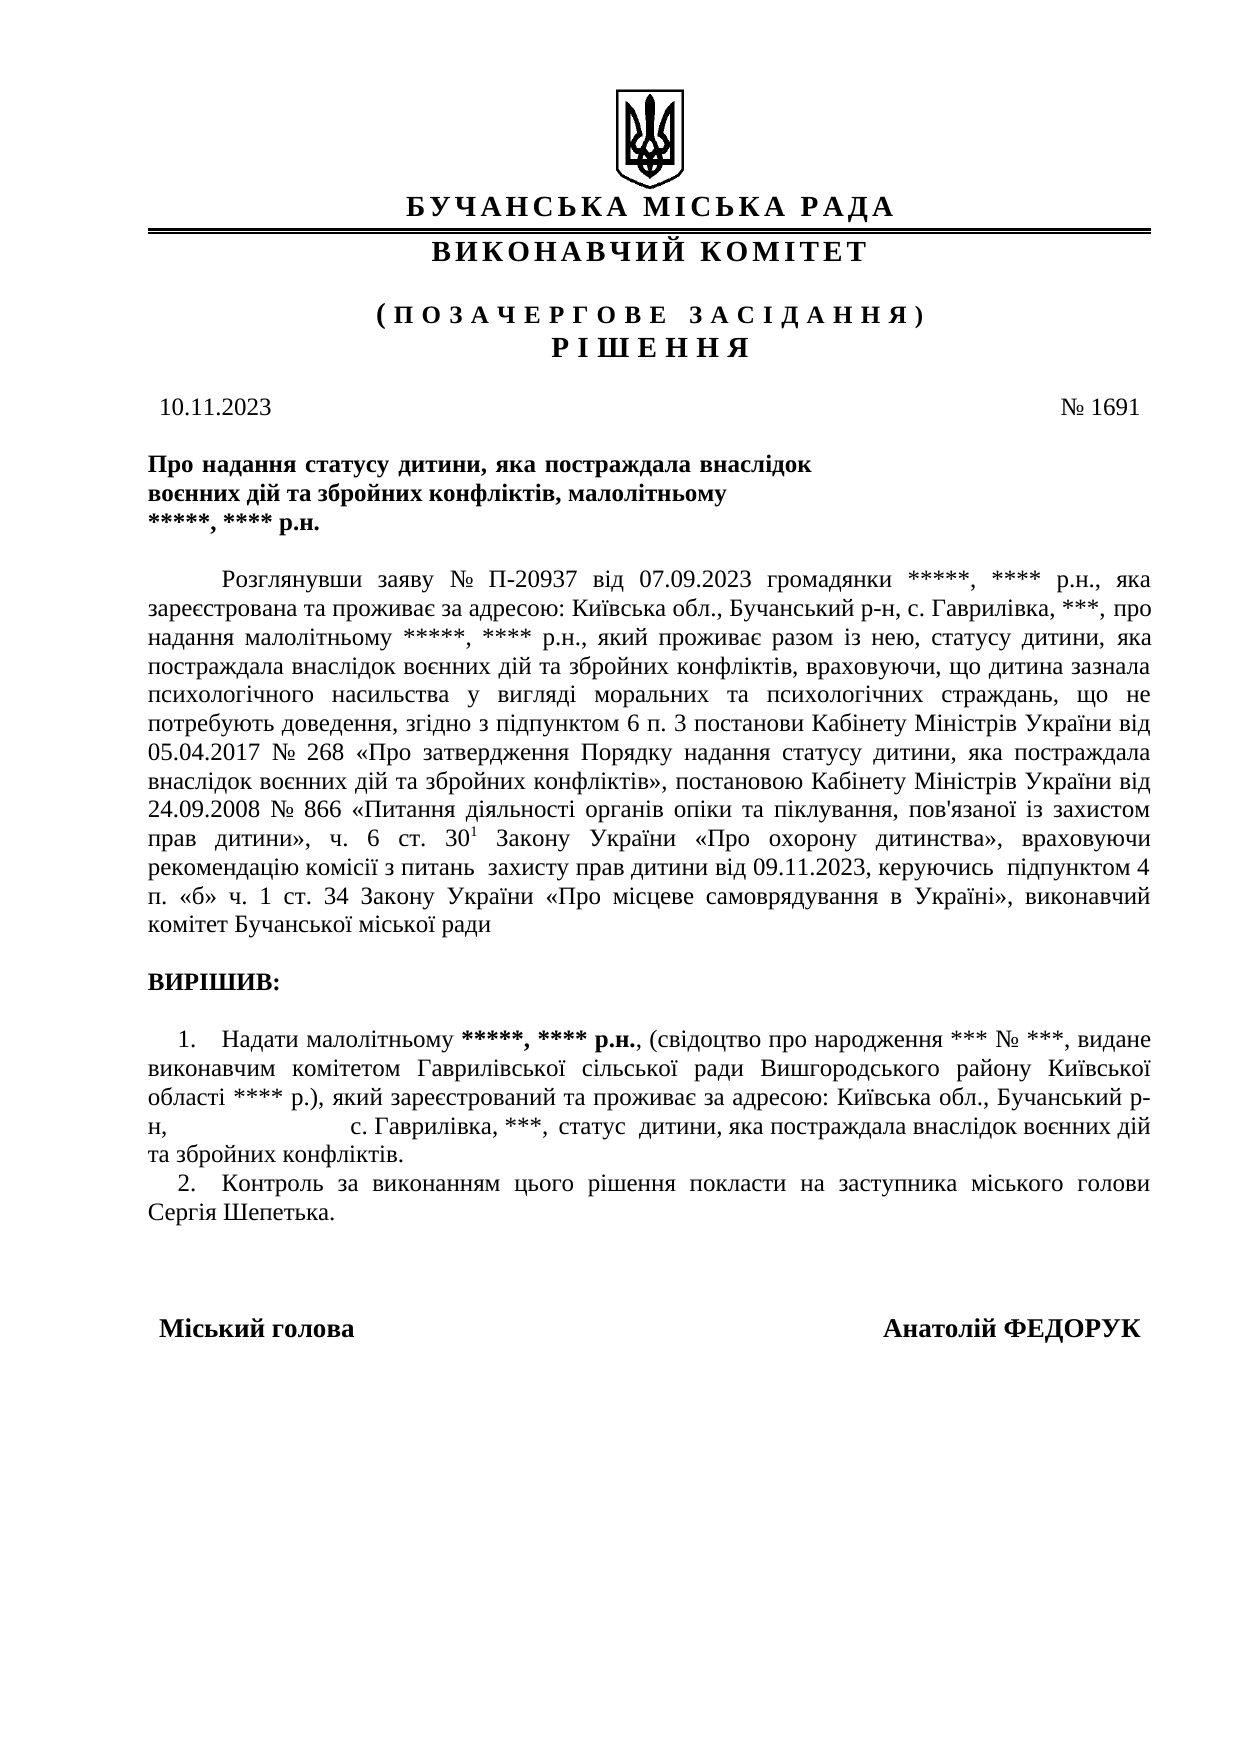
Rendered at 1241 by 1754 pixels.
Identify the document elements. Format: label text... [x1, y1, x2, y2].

picture [614, 88, 685, 189]
text Про надання статусу дитини, яка постраждала внаслідок воєнних дій та збройних конфліктів, малолітньому [148, 449, 812, 507]
table_header № 1691 [650, 392, 1152, 421]
table_header Анатолій ФЕДОРУК [649, 1312, 1152, 1343]
text ВИРІШИВ: [148, 967, 1152, 996]
list Надати малолітньому *****, **** р.н., (свідоцтво про народження *** № ***, видане виконавчим комітетом Гаврилівської сільської ради Вишгородського району Київської області **** р.), який зареєстрований та проживає за адресою: Київська обл., Бучанський р-н, с. Гаврилівка, ***, статус дитини, яка постраждала внаслідок воєнних дій та збройних конфліктів. [148, 1024, 1152, 1168]
table_header Міський голова [148, 1312, 649, 1343]
table_header 10.11.2023 [148, 392, 650, 421]
text БУЧАНСЬКА МІСЬКА РАДА [148, 189, 1152, 223]
text *****, **** р.н. [148, 507, 812, 536]
text (ПОЗАЧЕРГОВЕ ЗАСІДАННЯ) [148, 296, 1152, 330]
text Розглянувши заяву № П-20937 від 07.09.2023 громадянки *****, **** р.н., яка зареєстрована та проживає за адресою: Київська обл., Бучанський р-н, с. Гаврилівка, ***, про надання малолітньому *****, **** р.н., який проживає разом із нею, статусу дитини, яка постраждала внаслідок воєнних дій та збройних конфліктів, враховуючи, що дитина зазнала психологічного насильства у вигляді моральних та психологічних страждань, що не потребують доведення, згідно з підпунктом 6 п. 3 постанови Кабінету Міністрів України від 05.04.2017 № 268 «Про затвердження Порядку надання статусу дитини, яка постраждала внаслідок воєнних дій та збройних конфліктів», постановою Кабінету Міністрів України від 24.09.2008 № 866 «Питання діяльності органів опіки та піклування, пов'язаної із захистом прав дитини», ч. 6 ст. 301 Закону України «Про охорону дитинства», враховуючи рекомендацію комісії з питань захисту прав дитини від 09.11.2023, керуючись підпунктом 4 п. «б» ч. 1 ст. 34 Закону України «Про місцеве самоврядування в Україні», виконавчий комітет Бучанської міської ради [148, 564, 1152, 938]
table_header ВИКОНАВЧИЙ КОМІТЕТ [148, 234, 1151, 296]
text РІШЕННЯ [148, 330, 1152, 363]
list Контроль за виконанням цього рішення покласти на заступника міського голови Сергія Шепетька. [148, 1168, 1152, 1226]
